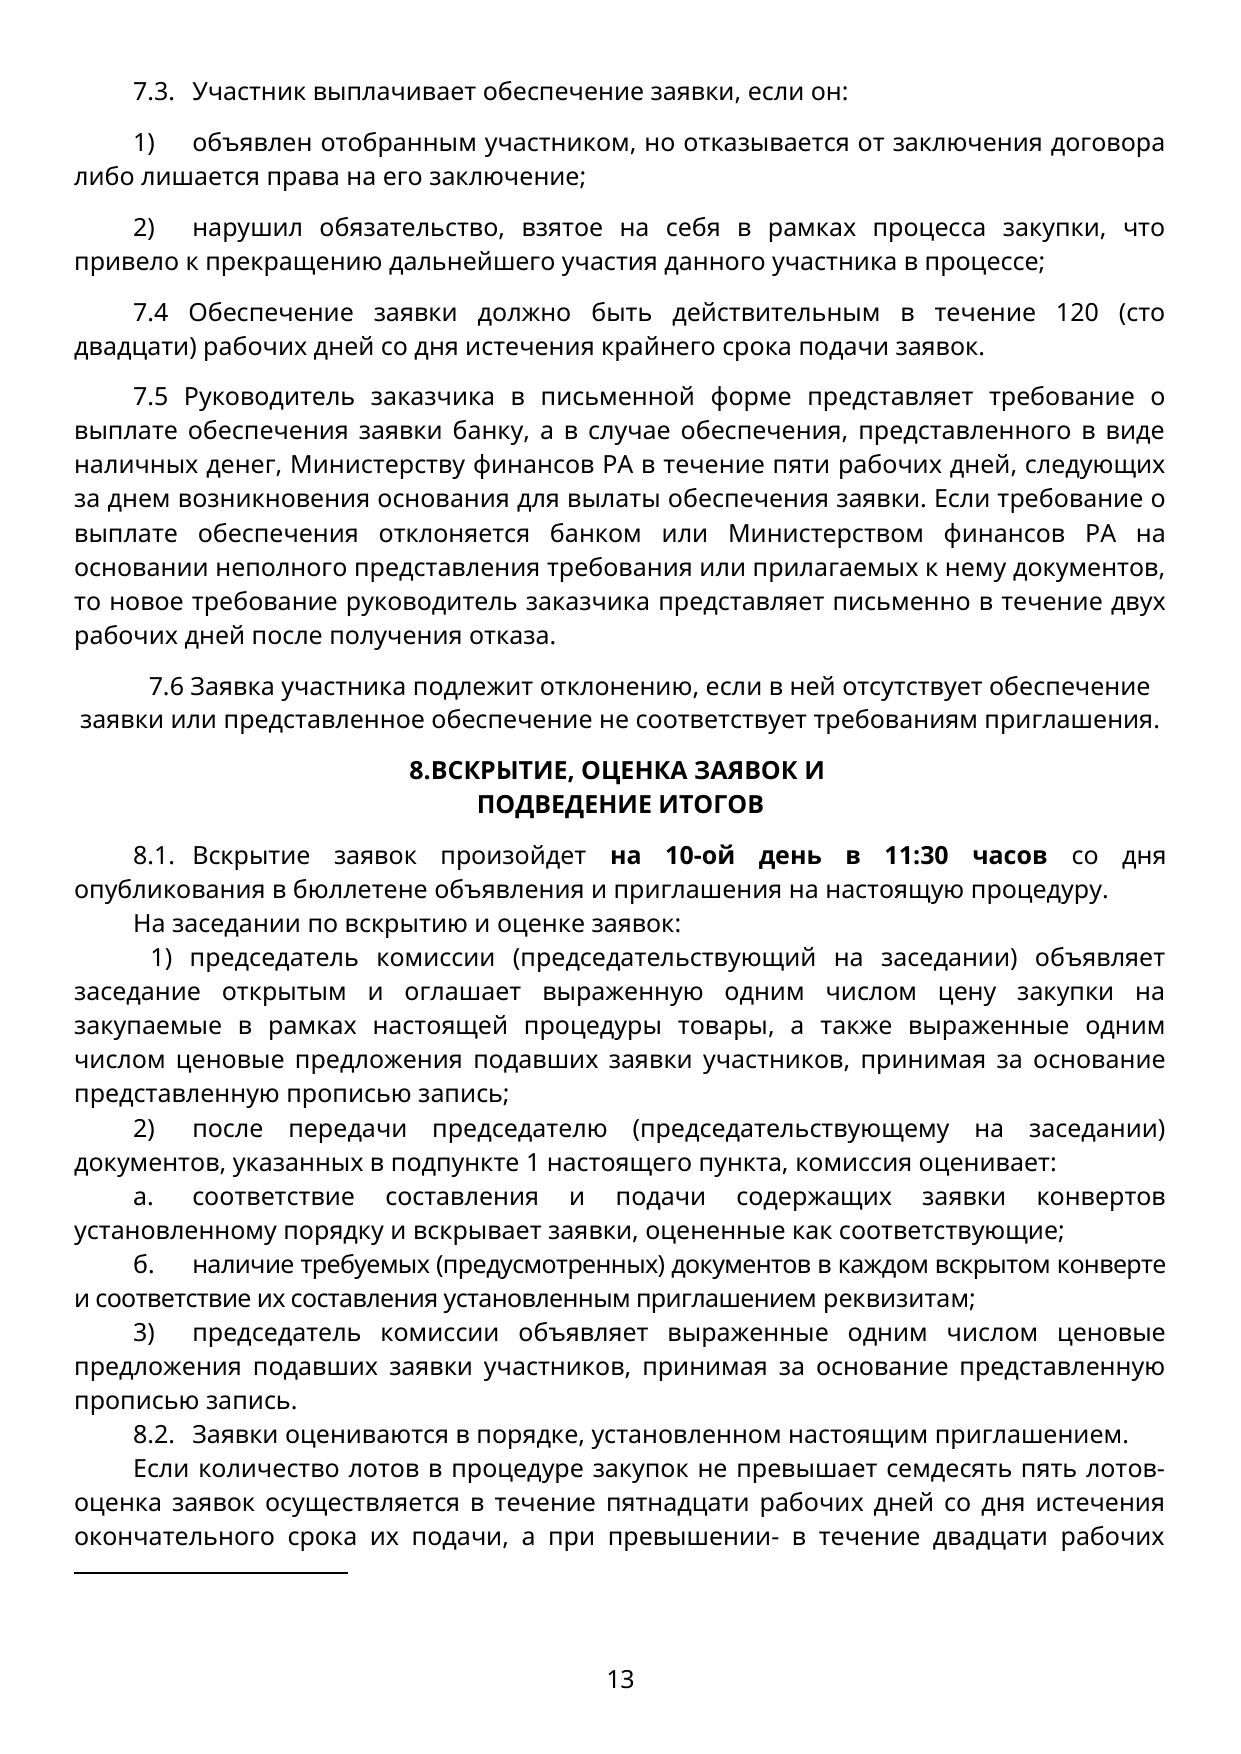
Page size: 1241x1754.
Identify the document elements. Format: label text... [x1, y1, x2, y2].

text 2) после передачи председателю (председательствующему на заседании) документов, указанных в подпункте 1 настоящего пункта, комиссия оценивает: [74, 1110, 1167, 1178]
text б. наличие требуемых (предусмотренных) документов в каждом вскрытом конверте и соответствие их составления установленным приглашением реквизитам; [74, 1246, 1167, 1314]
text 8.1. Вскрытие заявок произойдет на 10-ой день в 11:30 часов со дня опубликования в бюллетене объявления и приглашения на настоящую процедуру. [74, 838, 1167, 906]
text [74, 1451, 1167, 1553]
text 8.2. Заявки оцениваются в порядке, установленном настоящим приглашением. [74, 1417, 1167, 1451]
text а. соответствие составления и подачи содержащих заявки конвертов установленному порядку и вскрывает заявки, оцененные как соответствующие; [74, 1178, 1167, 1246]
text 3) председатель комиссии объявляет выраженные одним числом ценовые предложения подавших заявки участников, принимая за основание представленную прописью запись. [74, 1314, 1167, 1417]
text 7.6 Заявка участника подлежит отклонению, если в ней отсутствует обеспечение заявки или представленное обеспечение не соответствует требованиям приглашения. [74, 668, 1167, 736]
text 7.4 Обеспечение заявки должно быть действительным в течение 120 (сто двадцати) рабочих дней со дня истечения крайнего срока подачи заявок. [74, 294, 1167, 362]
text 2) нарушил обязательство, взятое на себя в рамках процесса закупки, что привело к прекращению дальнейшего участия данного участника в процессе; [74, 209, 1167, 277]
text 7.3. Участник выплачивает обеспечение заявки, если он: [74, 74, 1167, 108]
text На заседании по вскрытию и оценке заявок: [74, 906, 1167, 940]
text 8.ВСКРЫТИЕ, ОЦЕНКА ЗАЯВОК И ПОДВЕДЕНИЕ ИТОГОВ [74, 753, 1167, 821]
text 1) председатель комиссии (председательствующий на заседании) объявляет заседание открытым и оглашает выраженную одним числом цену закупки на закупаемые в рамках настоящей процедуры товары, а также выраженные одним числом ценовые предложения подавших заявки участников, принимая за основание представленную прописью запись; [74, 940, 1167, 1110]
text 1) объявлен отобранным участником, но отказывается от заключения договора либо лишается права на его заключение; [74, 124, 1167, 193]
text 7.5 Руководитель заказчика в письменной форме представляет требование о выплате обеспечения заявки банку, а в случае обеспечения, представленного в виде наличных денег, Министерству финансов РА в течение пяти рабочих дней, следующих за днем возникновения основания для вылаты обеспечения заявки. Если требование о выплате обеспечения отклоняется банком или Министерством финансов РА на основании неполного представления требования или прилагаемых к нему документов, то новое требование руководитель заказчика представляет письменно в течение двух рабочих дней после получения отказа. [74, 379, 1167, 651]
